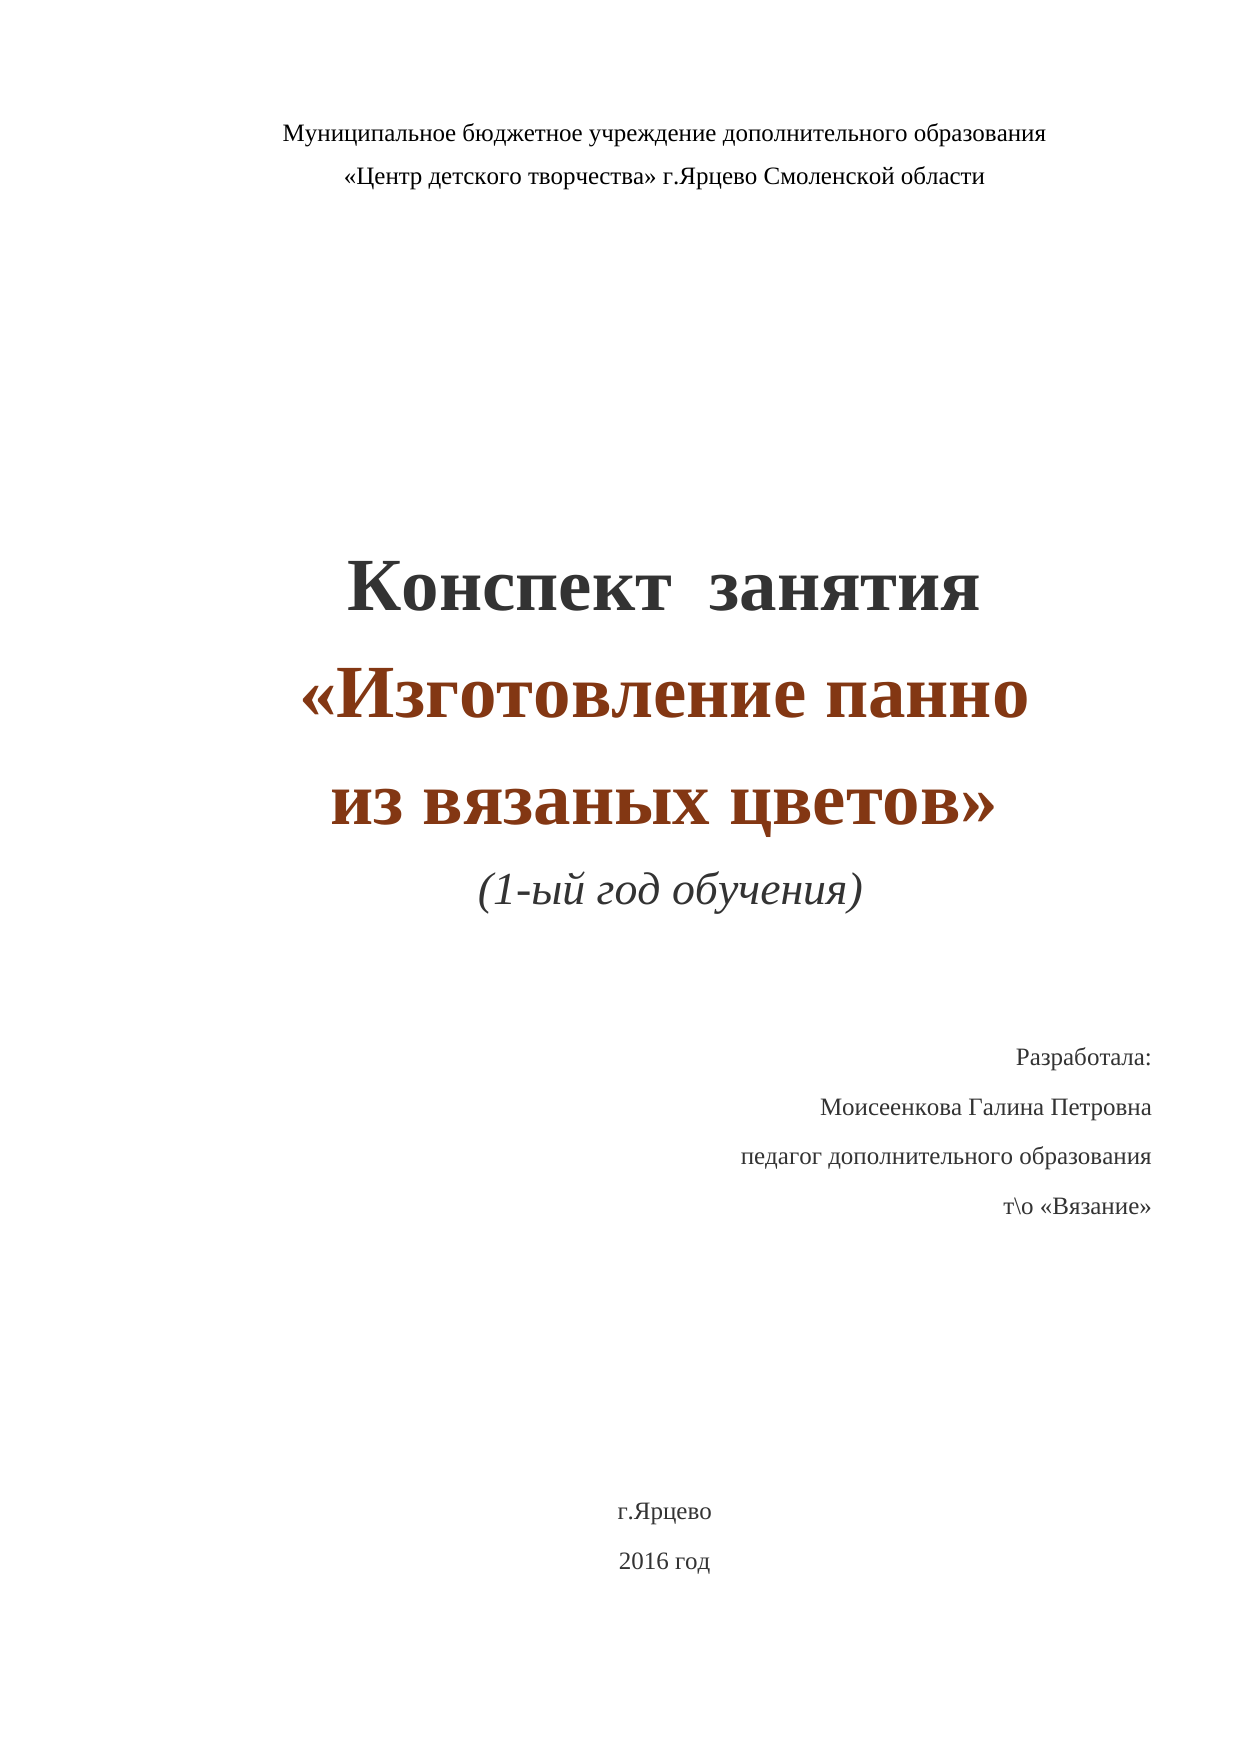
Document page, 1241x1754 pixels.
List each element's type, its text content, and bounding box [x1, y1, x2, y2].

text «Изготовление панно [177, 647, 1152, 733]
text Муниципальное бюджетное учреждение дополнительного образования [177, 118, 1152, 147]
text Конспект занятия [177, 540, 1152, 626]
text (1-ый год обучения) [177, 861, 1152, 914]
text г.Ярцево [177, 1496, 1152, 1525]
text т\о «Вязание» [177, 1191, 1152, 1219]
text 2016 год [177, 1546, 1152, 1574]
text педагог дополнительного образования [177, 1141, 1152, 1170]
text «Центр детского творчества» г.Ярцево Смоленской области [177, 161, 1152, 190]
text Разработала: [177, 1042, 1152, 1071]
text Моисеенкова Галина Петровна [177, 1092, 1152, 1120]
text из вязаных цветов» [177, 754, 1152, 841]
